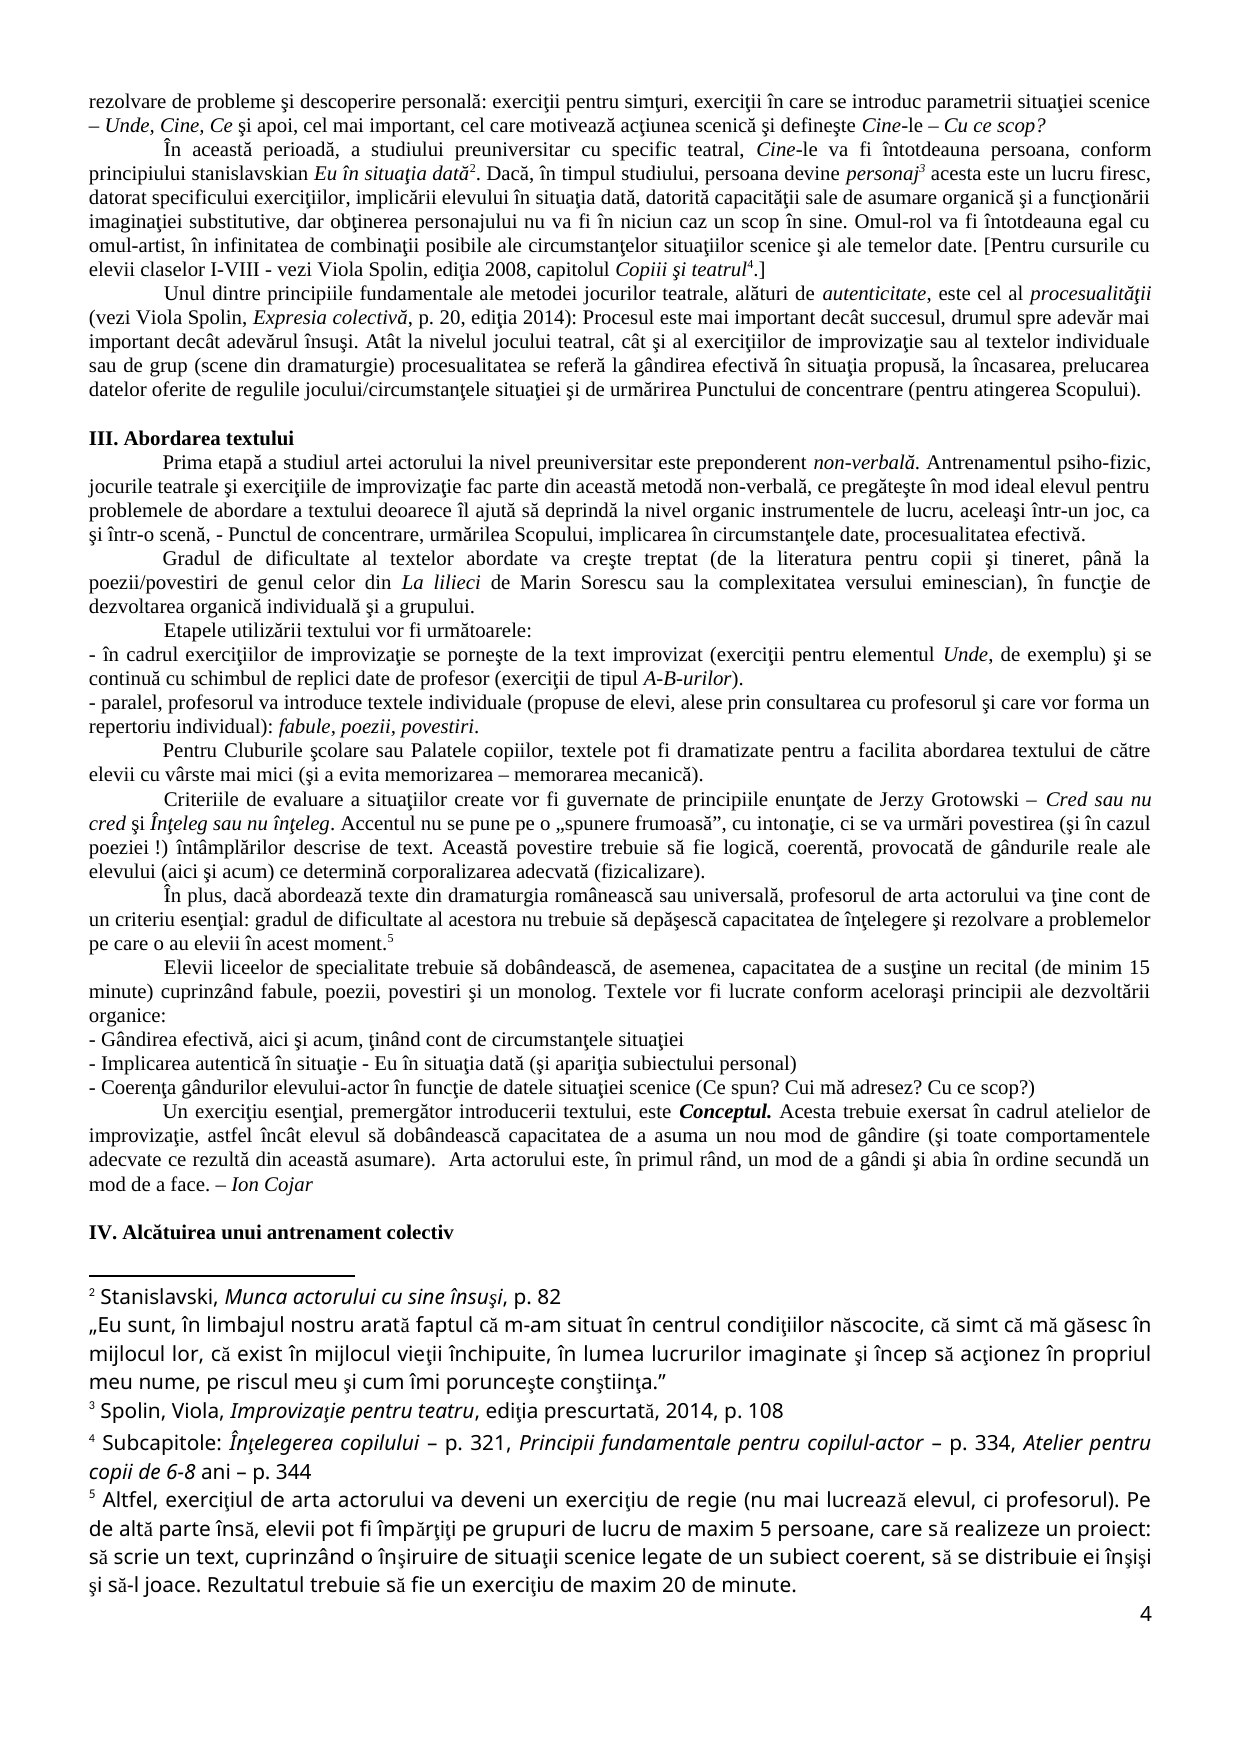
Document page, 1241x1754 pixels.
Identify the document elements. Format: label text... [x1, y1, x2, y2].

text - Implicarea autentică în situaţie - Eu în situaţia dată (şi apariţia subiectului personal) [89, 1051, 1152, 1075]
text Un exerciţiu esenţial, premergător introducerii textului, este Conceptul. Acesta trebuie exersat în cadrul atelielor de improvizaţie, astfel încât elevul să dobândească capacitatea de a asuma un nou mod de gândire (şi toate comportamentele adecvate ce rezultă din această asumare). Arta actorului este, în primul rând, un mod de a gândi şi abia în ordine secundă un mod de a face. – Ion Cojar [89, 1099, 1152, 1196]
text - Gândirea efectivă, aici şi acum, ţinând cont de circumstanţele situaţiei [89, 1027, 1152, 1051]
text În plus, dacă abordează texte din dramaturgia românească sau universală, profesorul de arta actorului va ţine cont de un criteriu esenţial: gradul de dificultate al acestora nu trebuie să depăşescă capacitatea de înţelegere şi rezolvare a problemelor pe care o au elevii în acest moment. [89, 883, 1152, 955]
text - Coerenţa gândurilor elevului-actor în funcţie de datele situaţiei scenice (Ce spun? Cui mă adresez? Cu ce scop?) [89, 1075, 1152, 1099]
text IV. Alcătuirea unui antrenament colectiv [89, 1219, 1152, 1244]
text Prima etapă a studiul artei actorului la nivel preuniversitar este preponderent non-verbală. Antrenamentul psiho-fizic, jocurile teatrale şi exerciţiile de improvizaţie fac parte din această metodă non-verbală, ce pregăteşte în mod ideal elevul pentru problemele de abordare a textului deoarece îl ajută să deprindă la nivel organic instrumentele de lucru, aceleaşi într-un joc, ca şi într-o scenă, - Punctul de concentrare, urmărilea Scopului, implicarea în circumstanţele date, procesualitatea efectivă. [89, 449, 1152, 546]
text În această perioadă, a studiului preuniversitar cu specific teatral, Cine-le va fi întotdeauna persoana, conform principiului stanislavskian Eu în situaţia dată. Dacă, în timpul studiului, persoana devine personaj acesta este un lucru firesc, datorat specificului exerciţiilor, implicării elevului în situaţia dată, datorită capacităţii sale de asumare organică şi a funcţionării imaginaţiei substitutive, dar obţinerea personajului nu va fi în niciun caz un scop în sine. Omul-rol va fi întotdeauna egal cu omul-artist, în infinitatea de combinaţii posibile ale circumstanţelor situaţiilor scenice şi ale temelor date. [Pentru cursurile cu elevii claselor I-VIII - vezi Viola Spolin, ediţia 2008, capitolul Copiii şi teatrul.] [89, 137, 1152, 281]
text Elevii liceelor de specialitate trebuie să dobândească, de asemenea, capacitatea de a susţine un recital (de minim 15 minute) cuprinzând fabule, poezii, povestiri şi un monolog. Textele vor fi lucrate conform aceloraşi principii ale dezvoltării organice: [89, 955, 1152, 1027]
text Unul dintre principiile fundamentale ale metodei jocurilor teatrale, alături de autenticitate, este cel al procesualităţii (vezi Viola Spolin, Expresia colectivă, p. 20, ediţia 2014): Procesul este mai important decât succesul, drumul spre adevăr mai important decât adevărul însuşi. Atât la nivelul jocului teatral, cât şi al exerciţiilor de improvizaţie sau al textelor individuale sau de grup (scene din dramaturgie) procesualitatea se referă la gândirea efectivă în situaţia propusă, la încasarea, prelucarea datelor oferite de regulile jocului/circumstanţele situaţiei şi de urmărirea Punctului de concentrare (pentru atingerea Scopului). [89, 281, 1152, 401]
text Pentru Cluburile şcolare sau Palatele copiilor, textele pot fi dramatizate pentru a facilita abordarea textului de către elevii cu vârste mai mici (şi a evita memorizarea – memorarea mecanică). [89, 738, 1152, 786]
text Etapele utilizării textului vor fi următoarele: [89, 618, 1152, 642]
text - paralel, profesorul va introduce textele individuale (propuse de elevi, alese prin consultarea cu profesorul şi care vor forma un repertoriu individual): fabule, poezii, povestiri. [89, 690, 1152, 738]
text III. Abordarea textului [89, 426, 1152, 449]
text Gradul de dificultate al textelor abordate va creşte treptat (de la literatura pentru copii şi tineret, până la poezii/povestiri de genul celor din La lilieci de Marin Sorescu sau la complexitatea versului eminescian), în funcţie de dezvoltarea organică individuală şi a grupului. [89, 546, 1152, 618]
text - în cadrul exerciţiilor de improvizaţie se porneşte de la text improvizat (exerciţii pentru elementul Unde, de exemplu) şi se continuă cu schimbul de replici date de profesor (exerciţii de tipul A-B-urilor). [89, 642, 1152, 690]
text Criteriile de evaluare a situaţiilor create vor fi guvernate de principiile enunţate de Jerzy Grotowski – Cred sau nu cred şi Înţeleg sau nu înţeleg. Accentul nu se pune pe o „spunere frumoasă”, cu intonaţie, ci se va urmări povestirea (şi în cazul poeziei !) întâmplărilor descrise de text. Această povestire trebuie să fie logică, coerentă, provocată de gândurile reale ale elevului (aici şi acum) ce determină corporalizarea adecvată (fizicalizare). [89, 786, 1152, 883]
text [89, 89, 1152, 137]
